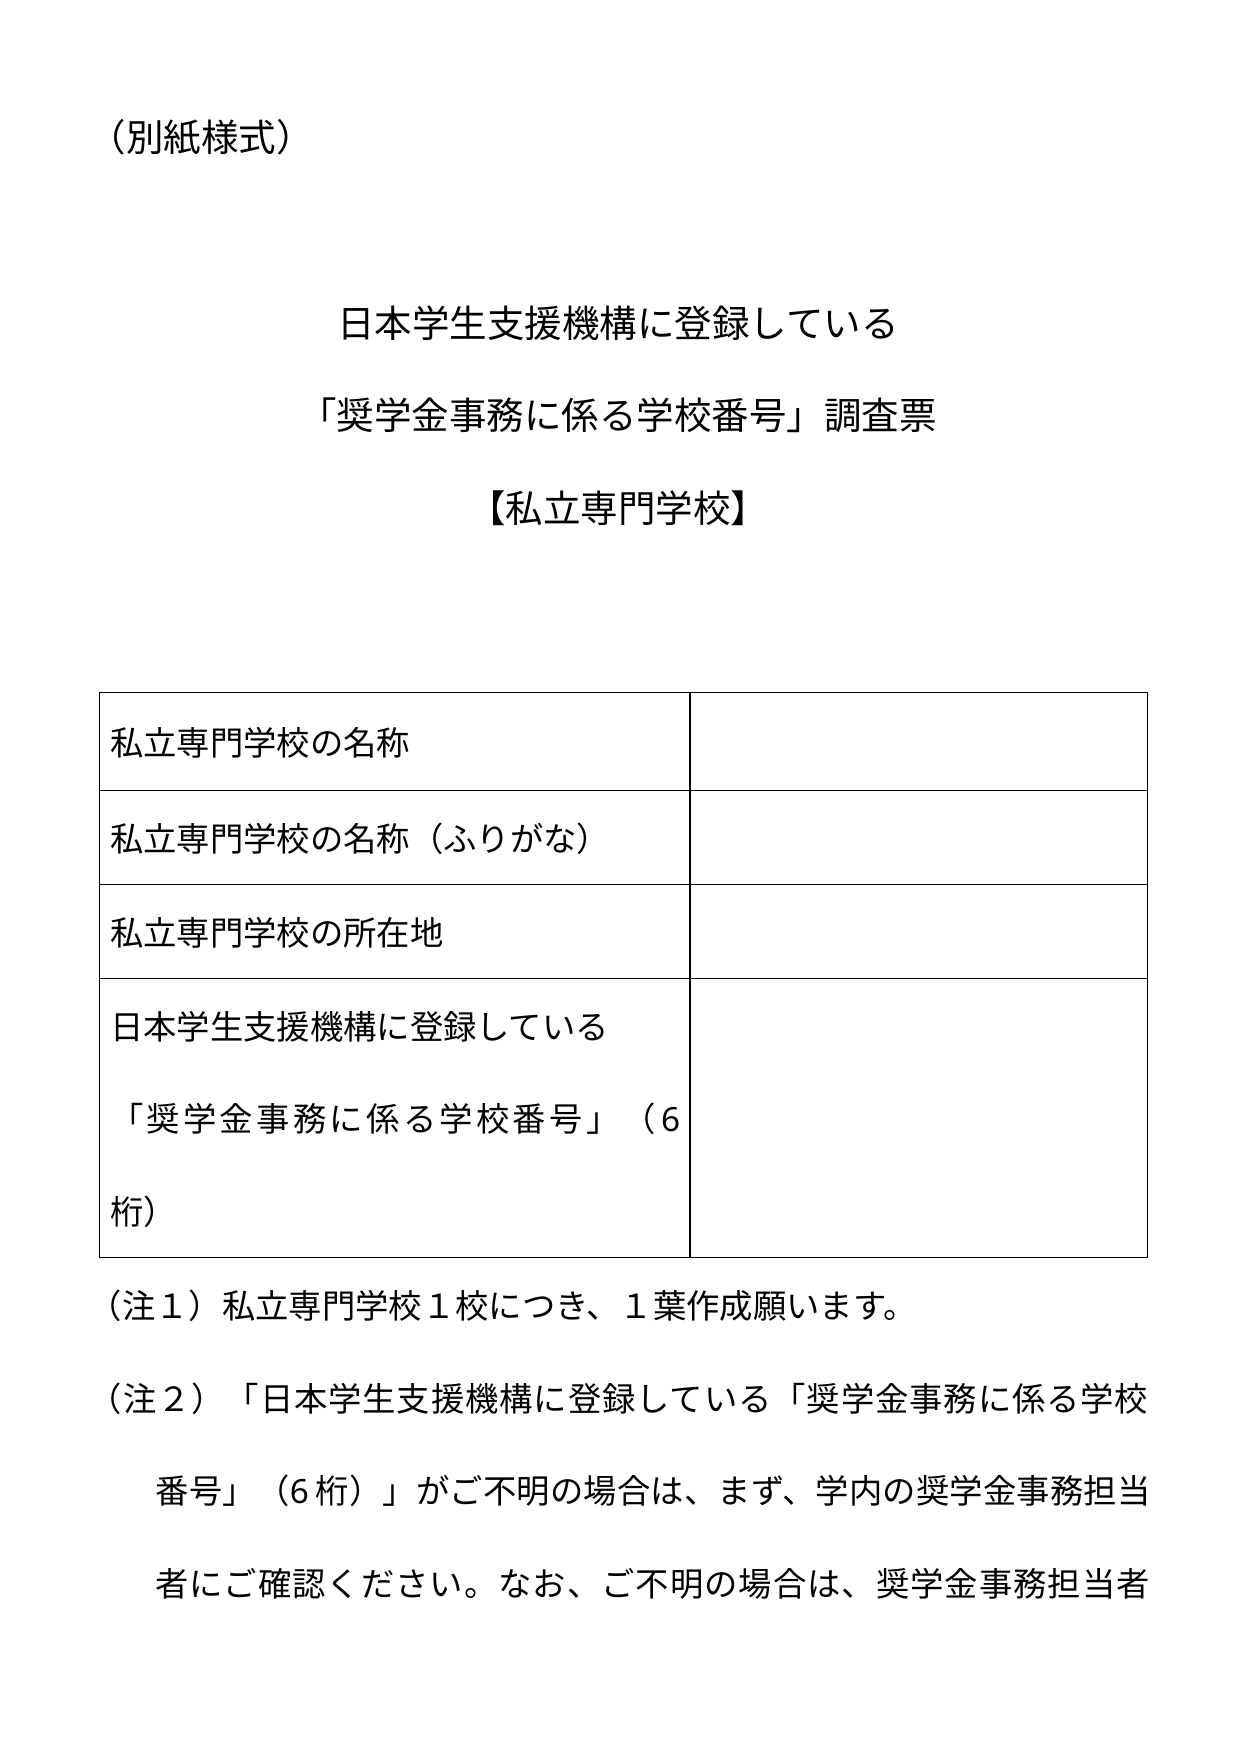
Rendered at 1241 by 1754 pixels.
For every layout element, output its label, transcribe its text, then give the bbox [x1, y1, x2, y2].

text （注１）私立専門学校１校につき、１葉作成願います。 [89, 1258, 1152, 1350]
text 「奨学金事務に係る学校番号」調査票 [89, 367, 1147, 460]
table_cell [691, 979, 1147, 1257]
text 日本学生支援機構に登録している [89, 274, 1147, 367]
text 【私立専門学校】 [89, 460, 1147, 552]
table_cell 私立専門学校の所在地 [100, 885, 689, 977]
table_header 私立専門学校の名称 [100, 693, 689, 790]
table_cell 私立専門学校の名称（ふりがな） [100, 791, 689, 884]
table_cell 日本学生支援機構に登録している 「奨学金事務に係る学校番号」（6桁） [100, 979, 689, 1257]
text （別紙様式） [89, 89, 1147, 182]
table_header [691, 693, 1147, 790]
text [89, 1350, 1152, 1628]
table_cell [691, 791, 1147, 884]
table_cell [691, 885, 1147, 977]
